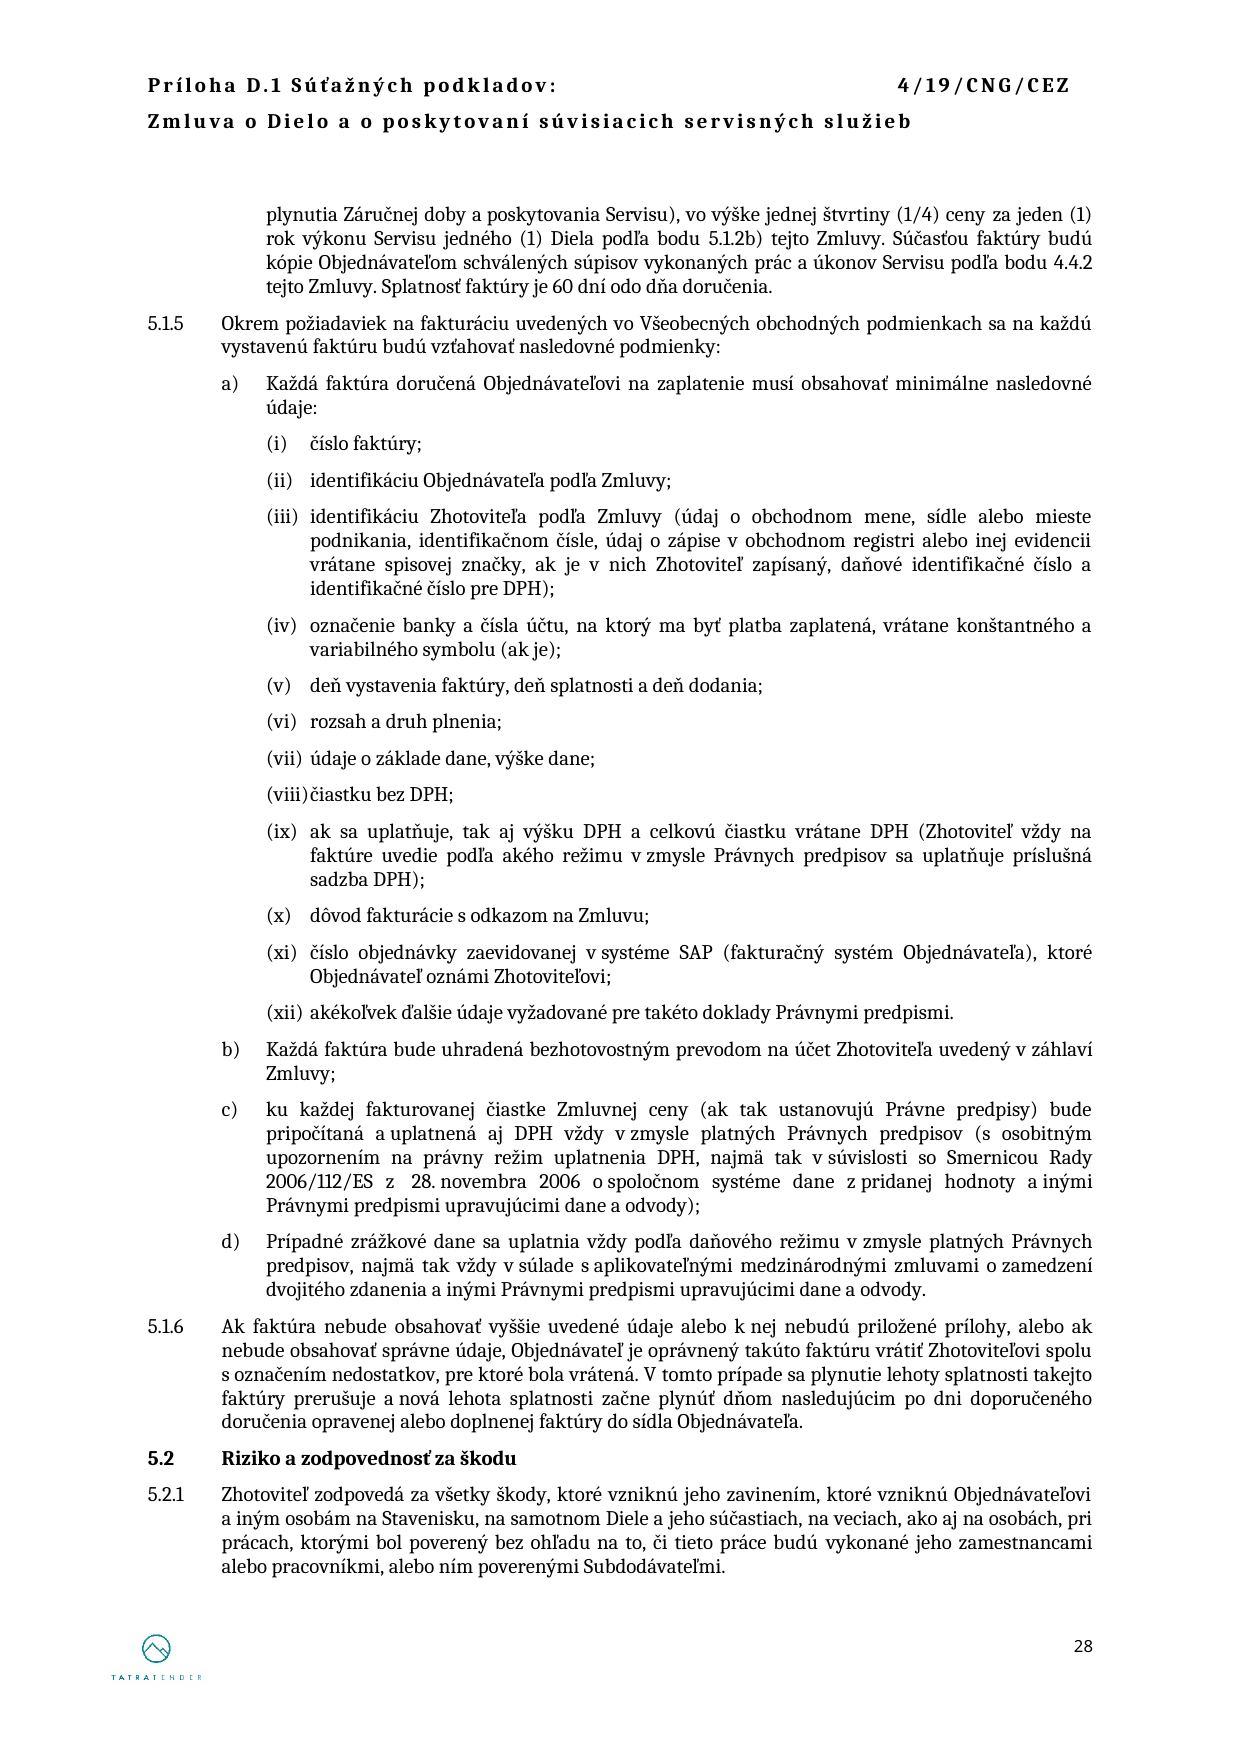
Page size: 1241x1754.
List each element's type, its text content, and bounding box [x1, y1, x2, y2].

list Každá faktúra bude uhradená bezhotovostným prevodom na účet Zhotoviteľa uvedený v záhlaví Zmluvy; [221, 1037, 1093, 1085]
list číslo faktúry; [266, 432, 1093, 456]
list identifikáciu Zhotoviteľa podľa Zmluvy (údaj o obchodnom mene, sídle alebo mieste podnikania, identifikačnom čísle, údaj o zápise v obchodnom registri alebo inej evidencii vrátane spisovej značky, ak je v nich Zhotoviteľ zapísaný, daňové identifikačné číslo a identifikačné číslo pre DPH); [266, 505, 1093, 601]
list Prípadné zrážkové dane sa uplatnia vždy podľa daňového režimu v zmysle platných Právnych predpisov, najmä tak vždy v súlade s aplikovateľnými medzinárodnými zmluvami o zamedzení dvojitého zdanenia a inými Právnymi predpismi upravujúcimi dane a odvody. [221, 1230, 1093, 1302]
list číslo objednávky zaevidovanej v systéme SAP (fakturačný systém Objednávateľa), ktoré Objednávateľ oznámi Zhotoviteľovi; [266, 940, 1093, 988]
list deň vystavenia faktúry, deň splatnosti a deň dodania; [266, 674, 1093, 698]
list označenie banky a čísla účtu, na ktorý ma byť platba zaplatená, vrátane konštantného a variabilného symbolu (ak je); [266, 613, 1093, 661]
list akékoľvek ďalšie údaje vyžadované pre takéto doklady Právnymi predpismi. [266, 1001, 1093, 1025]
list Okrem požiadaviek na fakturáciu uvedených vo Všeobecných obchodných podmienkach sa na každú vystavenú faktúru budú vzťahovať nasledovné podmienky: [148, 311, 1093, 359]
list identifikáciu Objednávateľa podľa Zmluvy; [266, 468, 1093, 492]
list Zhotoviteľ zodpovedá za všetky škody, ktoré vzniknú jeho zavinením, ktoré vzniknú Objednávateľovi a iným osobám na Stavenisku, na samotnom Diele a jeho súčastiach, na veciach, ako aj na osobách, pri prácach, ktorými bol poverený bez ohľadu na to, či tieto práce budú vykonané jeho zamestnancami alebo pracovníkmi, alebo ním poverenými Subdodávateľmi. [148, 1483, 1093, 1579]
list údaje o základe dane, výške dane; [266, 747, 1093, 771]
list rozsah a druh plnenia; [266, 710, 1093, 734]
list ak sa uplatňuje, tak aj výšku DPH a celkovú čiastku vrátane DPH (Zhotoviteľ vždy na faktúre uvedie podľa akého režimu v zmysle Právnych predpisov sa uplatňuje príslušná sadzba DPH); [266, 819, 1093, 891]
list Každá faktúra doručená Objednávateľovi na zaplatenie musí obsahovať minimálne nasledovné údaje: [221, 372, 1093, 419]
picture [90, 1610, 222, 1704]
list ku každej fakturovanej čiastke Zmluvnej ceny (ak tak ustanovujú Právne predpisy) bude pripočítaná a uplatnená aj DPH vždy v zmysle platných Právnych predpisov (s osobitným upozornením na právny režim uplatnenia DPH, najmä tak v súvislosti so Smernicou Rady 2006/112/ES z 28. novembra 2006 o spoločnom systéme dane z pridanej hodnoty a inými Právnymi predpismi upravujúcimi dane a odvody); [221, 1098, 1093, 1217]
list dôvod fakturácie s odkazom na Zmluvu; [266, 904, 1093, 928]
list čiastku bez DPH; [266, 783, 1093, 807]
list Riziko a zodpovednosť za škodu [148, 1447, 1093, 1471]
list Ak faktúra nebude obsahovať vyššie uvedené údaje alebo k nej nebudú priložené prílohy, alebo ak nebude obsahovať správne údaje, Objednávateľ je oprávnený takúto faktúru vrátiť Zhotoviteľovi spolu s označením nedostatkov, pre ktoré bola vrátená. V tomto prípade sa plynutie lehoty splatnosti takejto faktúry prerušuje a nová lehota splatnosti začne plynúť dňom nasledujúcim po dni doporučeného doručenia opravenej alebo doplnenej faktúry do sídla Objednávateľa. [148, 1314, 1093, 1434]
